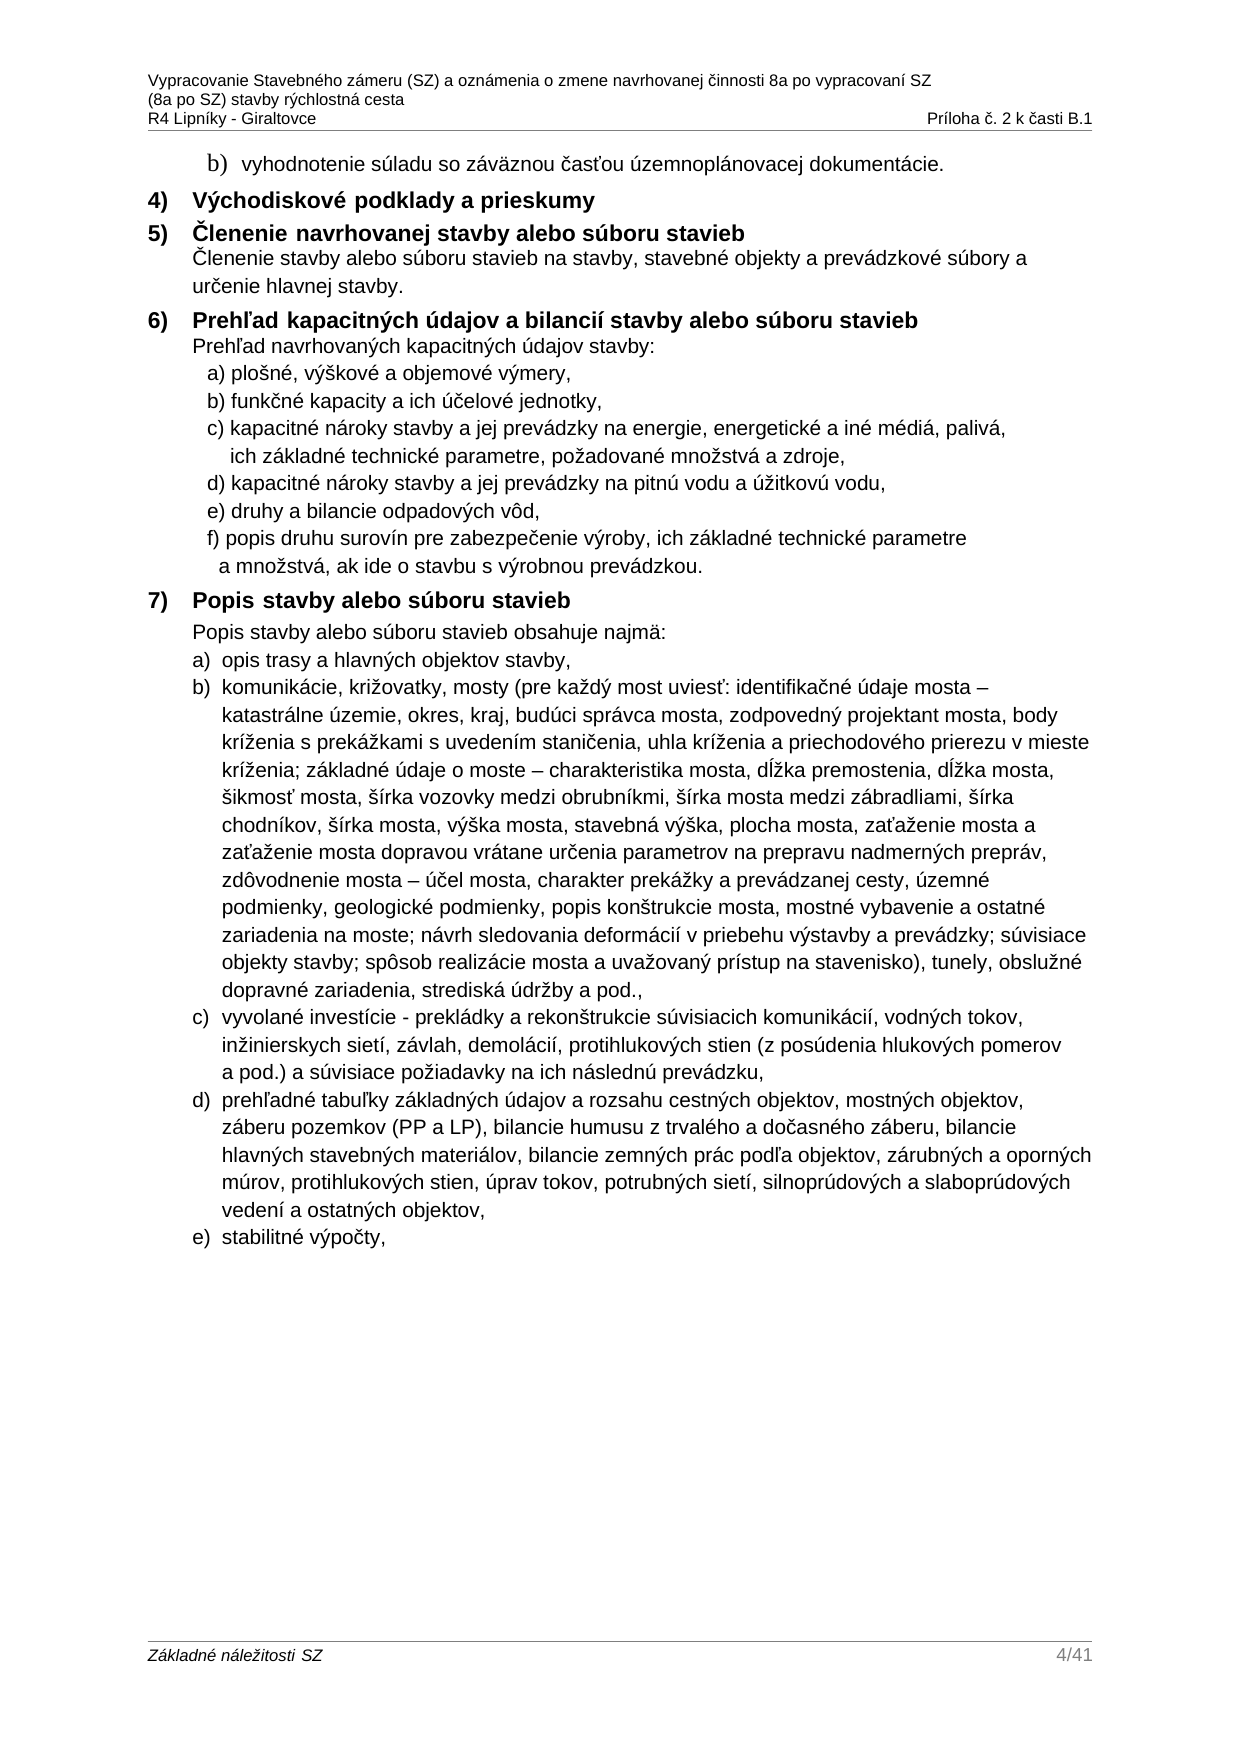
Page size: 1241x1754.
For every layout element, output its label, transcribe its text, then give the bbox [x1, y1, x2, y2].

text a množstvá, ak ide o stavbu s výrobnou prevádzkou. [207, 553, 1092, 577]
text a) plošné, výškové a objemové výmery, [207, 361, 1092, 385]
text b) funkčné kapacity a ich účelové jednotky, [207, 388, 1092, 412]
list Popis stavby alebo súboru stavieb obsahuje najmä: [192, 620, 1092, 644]
list Východiskové podklady a prieskumy [148, 187, 1092, 213]
list stabilitné výpočty, [192, 1225, 1092, 1249]
list prehľadné tabuľky základných údajov a rozsahu cestných objektov, mostných objektov, záberu pozemkov (PP a LP), bilancie humusu z trvalého a dočasného záberu, bilancie hlavných stavebných materiálov, bilancie zemných prác podľa objektov, zárubných a oporných múrov, protihlukových stien, úprav tokov, potrubných sietí, silnoprúdových a slaboprúdových vedení a ostatných objektov, [192, 1087, 1092, 1221]
text c) kapacitné nároky stavby a jej prevádzky na energie, energetické a iné médiá, palivá, [207, 416, 1092, 440]
list opis trasy a hlavných objektov stavby, [192, 647, 1092, 671]
list Prehľad kapacitných údajov a bilancií stavby alebo súboru stavieb [148, 307, 1092, 333]
list Členenie navrhovanej stavby alebo súboru stavieb [148, 219, 1092, 246]
text d) kapacitné nároky stavby a jej prevádzky na pitnú vodu a úžitkovú vodu, [207, 471, 1092, 495]
text ich základné technické parametre, požadované množstvá a zdroje, [207, 443, 1092, 467]
text f) popis druhu surovín pre zabezpečenie výroby, ich základné technické parametre [207, 526, 1092, 550]
list vyvolané investície - prekládky a rekonštrukcie súvisiacich komunikácií, vodných tokov, inžinierskych sietí, závlah, demolácií, protihlukových stien (z posúdenia hlukových pomerov a pod.) a súvisiace požiadavky na ich následnú prevádzku, [192, 1005, 1092, 1084]
list Popis stavby alebo súboru stavieb [148, 587, 1092, 614]
text Prehľad navrhovaných kapacitných údajov stavby: [148, 333, 1092, 357]
list komunikácie, križovatky, mosty (pre každý most uviesť: identifikačné údaje mosta – katastrálne územie, okres, kraj, budúci správca mosta, zodpovedný projektant mosta, body kríženia s prekážkami s uvedením staničenia, uhla kríženia a priechodového prierezu v mieste kríženia; základné údaje o moste – charakteristika mosta, dĺžka premostenia, dĺžka mosta, šikmosť mosta, šírka vozovky medzi obrubníkmi, šírka mosta medzi zábradliami, šírka chodníkov, šírka mosta, výška mosta, stavebná výška, plocha mosta, zaťaženie mosta a zaťaženie mosta dopravou vrátane určenia parametrov na prepravu nadmerných prepráv, zdôvodnenie mosta – účel mosta, charakter prekážky a prevádzanej cesty, územné podmienky, geologické podmienky, popis konštrukcie mosta, mostné vybavenie a ostatné zariadenia na moste; návrh sledovania deformácií v priebehu výstavby a prevádzky; súvisiace objekty stavby; spôsob realizácie mosta a uvažovaný prístup na stavenisko), tunely, obslužné dopravné zariadenia, strediská údržby a pod., [192, 675, 1092, 1001]
text e) druhy a bilancie odpadových vôd, [207, 498, 1092, 522]
list Členenie stavby alebo súboru stavieb na stavby, stavebné objekty a prevádzkové súbory a určenie hlavnej stavby. [192, 246, 1092, 297]
list vyhodnotenie súladu so záväznou časťou územnoplánovacej dokumentácie. [207, 148, 1092, 176]
